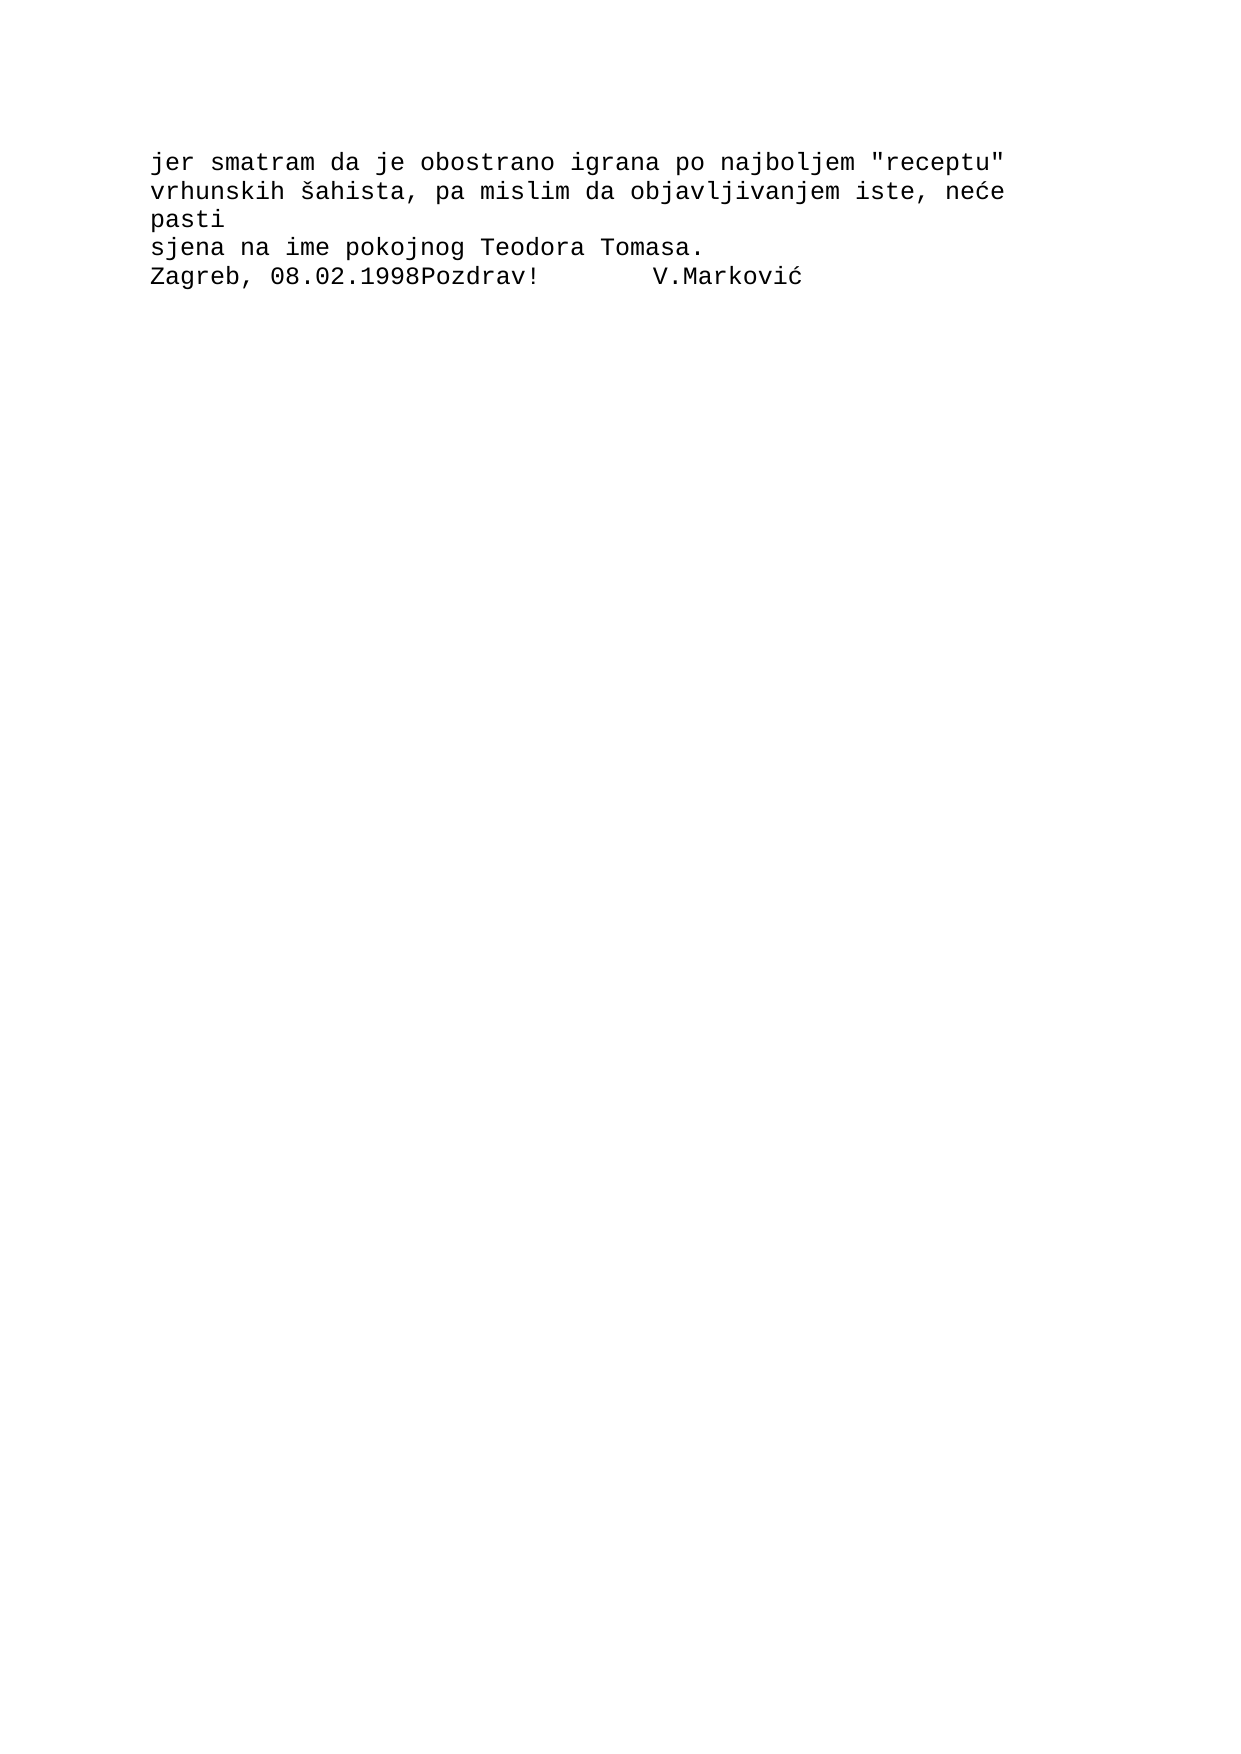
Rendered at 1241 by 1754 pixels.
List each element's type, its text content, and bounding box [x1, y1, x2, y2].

text Zagreb, 08.02.1998 Pozdrav! V.Marković [150, 263, 1090, 292]
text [150, 150, 1090, 263]
